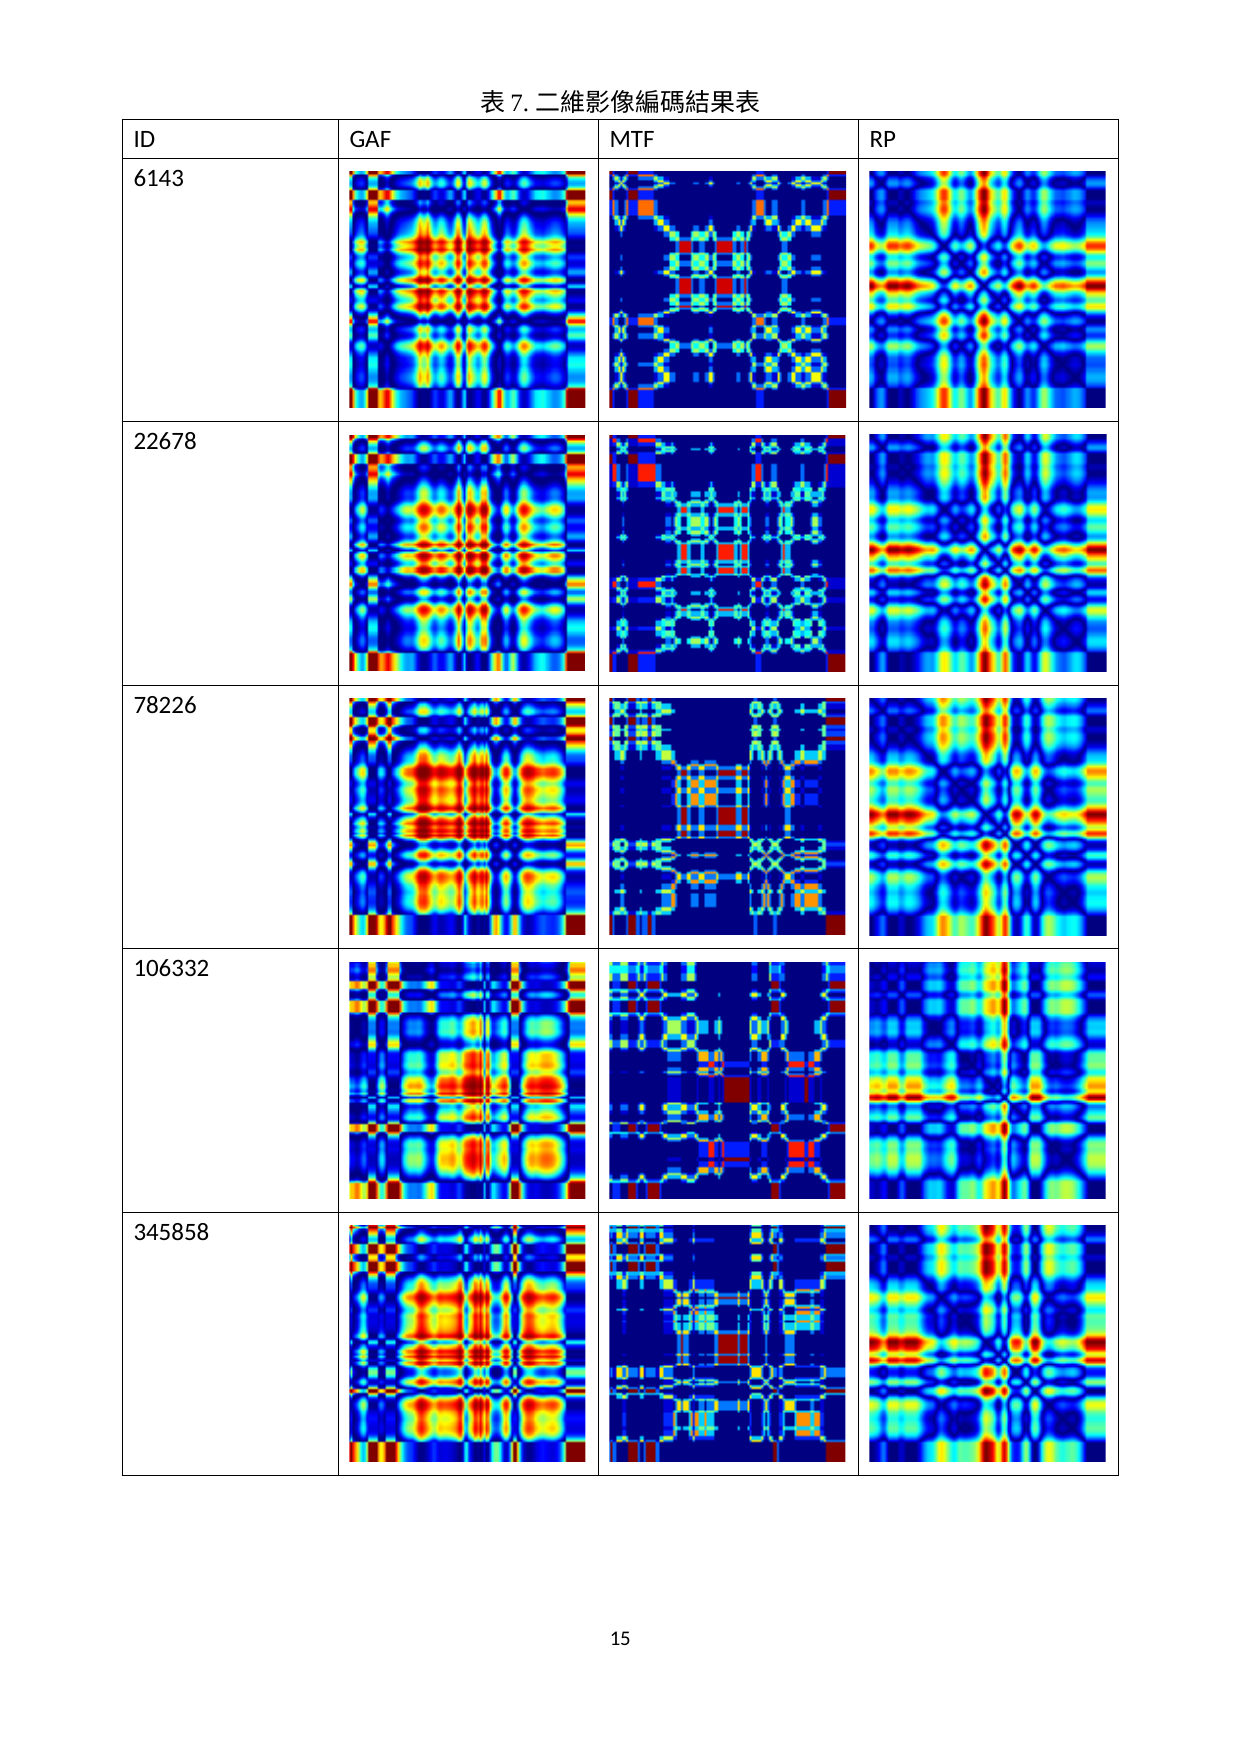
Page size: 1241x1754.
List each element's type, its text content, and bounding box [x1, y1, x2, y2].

picture [1040, 171, 1051, 178]
table_cell [859, 949, 1118, 1212]
picture [1066, 733, 1078, 743]
picture [869, 232, 934, 269]
picture [609, 171, 847, 408]
picture [869, 698, 1107, 936]
table_cell [859, 159, 1118, 421]
picture [885, 872, 922, 907]
table_cell [859, 1213, 1118, 1475]
table_cell 78226 [123, 686, 338, 948]
picture [609, 962, 846, 1199]
table_cell [599, 422, 858, 684]
picture [349, 435, 585, 671]
table_cell [859, 686, 1118, 948]
picture [869, 1139, 924, 1173]
table_cell [339, 159, 598, 421]
table_cell [859, 422, 1118, 684]
picture [1074, 655, 1079, 672]
picture [349, 1225, 586, 1462]
table_cell [599, 686, 858, 948]
picture [1083, 1399, 1106, 1435]
picture [609, 1225, 846, 1462]
table_header RP [859, 120, 1118, 157]
picture [1043, 698, 1063, 708]
picture [1046, 1177, 1080, 1199]
picture [1085, 342, 1106, 353]
table_cell 345858 [123, 1213, 338, 1475]
picture [869, 872, 880, 907]
table_cell [339, 949, 598, 1212]
picture [869, 1225, 1106, 1462]
picture [349, 171, 586, 408]
picture [936, 648, 968, 672]
table_cell [599, 159, 858, 421]
text 表7. 二維影像編碼結果表 [75, 81, 1165, 119]
table_header GAF [339, 120, 598, 157]
picture [1043, 913, 1078, 936]
table_cell [339, 422, 598, 684]
picture [1043, 1225, 1079, 1280]
picture [930, 171, 967, 236]
table_cell [339, 1213, 598, 1475]
table_cell 106332 [123, 949, 338, 1212]
picture [1084, 1139, 1106, 1173]
picture [609, 435, 846, 672]
picture [1084, 872, 1107, 907]
table_cell [339, 686, 598, 948]
picture [349, 698, 586, 935]
table_cell 6143 [123, 159, 338, 421]
picture [1083, 501, 1107, 533]
picture [936, 434, 968, 498]
table_header MTF [599, 120, 858, 157]
picture [349, 962, 586, 1199]
picture [1046, 962, 1080, 1017]
picture [1002, 356, 1006, 374]
picture [1054, 304, 1072, 308]
picture [869, 501, 933, 533]
picture [1040, 387, 1051, 408]
picture [609, 698, 846, 935]
table_header ID [123, 120, 338, 157]
picture [1043, 1439, 1079, 1462]
picture [869, 1399, 924, 1435]
table_cell [599, 949, 858, 1212]
picture [1043, 713, 1078, 750]
table_cell [599, 1213, 858, 1475]
table_cell 22678 [123, 422, 338, 684]
picture [869, 962, 1106, 1199]
picture [869, 171, 1106, 408]
picture [869, 434, 1107, 672]
picture [1090, 639, 1107, 644]
